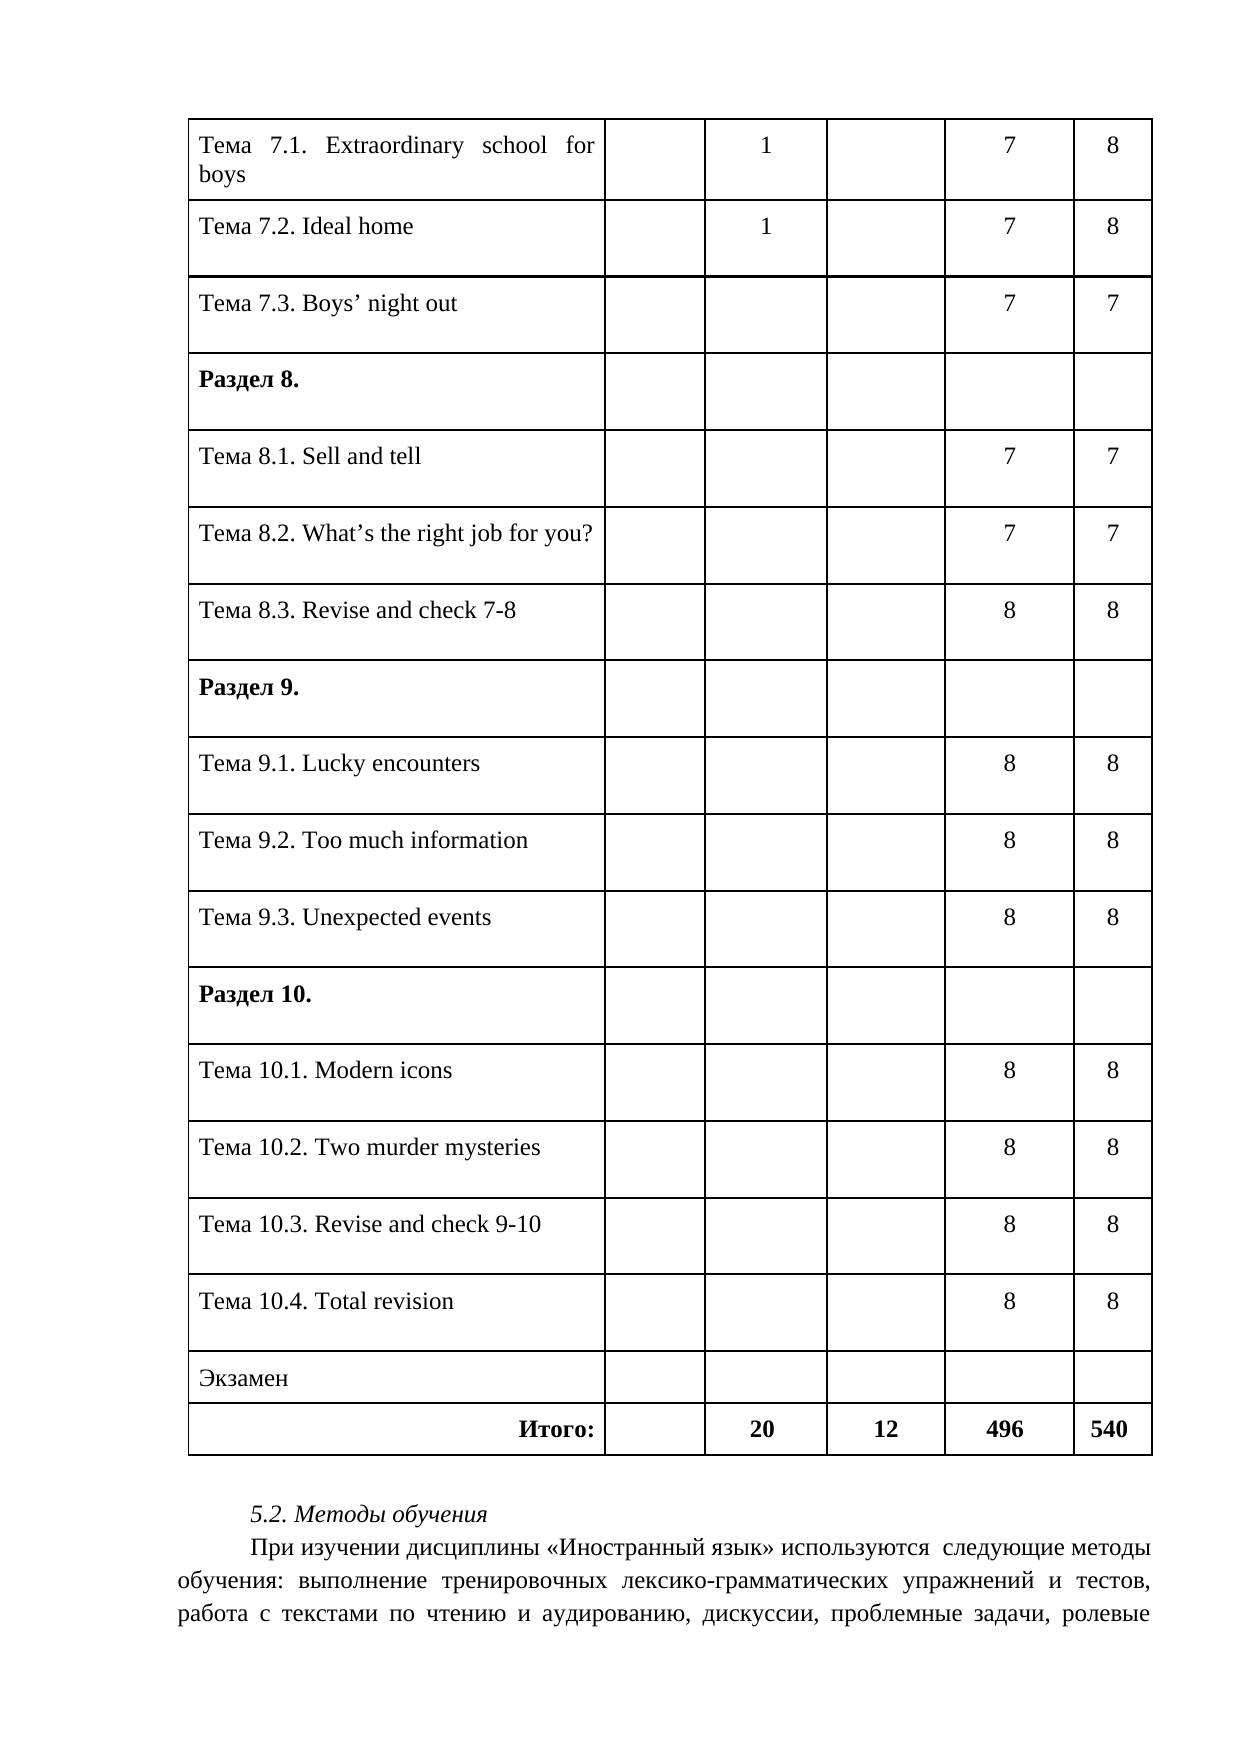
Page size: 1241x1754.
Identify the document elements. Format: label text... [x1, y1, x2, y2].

table_cell 8 [946, 1199, 1073, 1273]
table_cell [606, 508, 704, 582]
table_cell [606, 892, 704, 966]
table_cell 8 [946, 892, 1073, 966]
table_cell 8 [946, 1275, 1073, 1350]
table_cell [606, 968, 704, 1043]
table_cell Раздел 9. [189, 661, 604, 736]
table_cell [946, 968, 1073, 1043]
table_cell 7 [946, 201, 1073, 275]
table_cell Тема 10.2. Two murder mysteries [189, 1122, 604, 1197]
table_cell [1075, 968, 1151, 1043]
table_cell [706, 431, 826, 506]
table_cell 8 [946, 585, 1073, 659]
table_cell [706, 968, 826, 1043]
table_cell [706, 738, 826, 813]
table_cell [706, 815, 826, 889]
table_cell 496 [946, 1404, 1073, 1453]
table_cell [828, 585, 944, 659]
table_cell Экзамен [189, 1352, 604, 1402]
table_cell [828, 1122, 944, 1197]
table_cell 8 [1075, 1045, 1151, 1120]
table_cell [828, 1199, 944, 1273]
table_cell 7 [1075, 278, 1151, 352]
table_cell 8 [946, 738, 1073, 813]
table_cell [828, 892, 944, 966]
table_cell 7 [946, 431, 1073, 506]
table_cell [706, 1045, 826, 1120]
table_cell [706, 892, 826, 966]
table_cell [606, 738, 704, 813]
table_cell [706, 1199, 826, 1273]
table_cell 20 [706, 1404, 826, 1453]
table_cell Тема 8.1. Sell and tell [189, 431, 604, 506]
table_cell 8 [946, 1122, 1073, 1197]
table_cell [828, 201, 944, 275]
table_cell [706, 1352, 826, 1402]
table_cell 1 [706, 120, 826, 198]
table_cell [706, 661, 826, 736]
table_cell [828, 354, 944, 429]
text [177, 1532, 1152, 1626]
table_cell [706, 1122, 826, 1197]
table_cell 1 [706, 201, 826, 275]
table_cell [1075, 1352, 1151, 1402]
table_cell [828, 968, 944, 1043]
table_cell [606, 1404, 704, 1453]
table_cell Тема 8.3. Revise and check 7-8 [189, 585, 604, 659]
table_cell [1075, 354, 1151, 429]
table_cell [606, 354, 704, 429]
table_cell Итого: [189, 1404, 604, 1453]
table_cell [1075, 661, 1151, 736]
table_cell 7 [946, 278, 1073, 352]
table_cell [946, 1352, 1073, 1402]
table_cell [606, 815, 704, 889]
table_cell [828, 508, 944, 582]
table_cell [946, 661, 1073, 736]
table_cell [828, 661, 944, 736]
table_cell Тема 9.2. Too much information [189, 815, 604, 889]
table_cell [606, 120, 704, 198]
table_cell 7 [946, 120, 1073, 198]
table_cell Тема 9.3. Unexpected events [189, 892, 604, 966]
table_cell [946, 354, 1073, 429]
table_cell [828, 278, 944, 352]
table_cell [828, 738, 944, 813]
table_cell 7 [946, 508, 1073, 582]
table_cell 8 [1075, 815, 1151, 889]
table_cell 8 [1075, 120, 1151, 198]
table_cell Тема 10.1. Modern icons [189, 1045, 604, 1120]
table_cell 8 [1075, 585, 1151, 659]
table_cell [606, 1352, 704, 1402]
table_cell [828, 431, 944, 506]
table_cell [606, 585, 704, 659]
table_cell [706, 278, 826, 352]
table_cell Тема 9.1. Lucky encounters [189, 738, 604, 813]
table_cell 8 [1075, 1122, 1151, 1197]
table_cell [706, 585, 826, 659]
table_cell 8 [1075, 201, 1151, 275]
table_cell 8 [1075, 892, 1151, 966]
table_cell [606, 278, 704, 352]
table_cell [606, 201, 704, 275]
table_cell [828, 1275, 944, 1350]
table_cell [828, 1352, 944, 1402]
table_cell 540 [1075, 1404, 1151, 1453]
table_cell 8 [946, 815, 1073, 889]
table_cell [606, 1045, 704, 1120]
table_cell Тема 10.4. Total revision [189, 1275, 604, 1350]
table_cell [828, 815, 944, 889]
table_cell [606, 1275, 704, 1350]
text 5.2. Методы обучения [177, 1499, 1152, 1527]
table_cell [828, 120, 944, 198]
table_cell Раздел 8. [189, 354, 604, 429]
table_cell Тема 8.2. What’s the right job for you? [189, 508, 604, 582]
table_cell [828, 1045, 944, 1120]
table_cell Тема 7.2. Ideal home [189, 201, 604, 275]
table_cell 8 [1075, 738, 1151, 813]
table_cell 8 [946, 1045, 1073, 1120]
table_cell [706, 508, 826, 582]
table_cell Тема 7.3. Boys’ night out [189, 278, 604, 352]
table_cell 12 [828, 1404, 944, 1453]
table_cell Раздел 10. [189, 968, 604, 1043]
table_cell [606, 1199, 704, 1273]
table_cell [706, 1275, 826, 1350]
table_cell 8 [1075, 1275, 1151, 1350]
table_cell 7 [1075, 508, 1151, 582]
table_cell Тема 10.3. Revise and check 9-10 [189, 1199, 604, 1273]
table_cell 8 [1075, 1199, 1151, 1273]
table_cell [606, 1122, 704, 1197]
table_cell [706, 354, 826, 429]
table_cell [606, 431, 704, 506]
table_cell 7 [1075, 431, 1151, 506]
table_cell Тема 7.1. Extraordinary school for boys [189, 120, 604, 198]
table_cell [606, 661, 704, 736]
